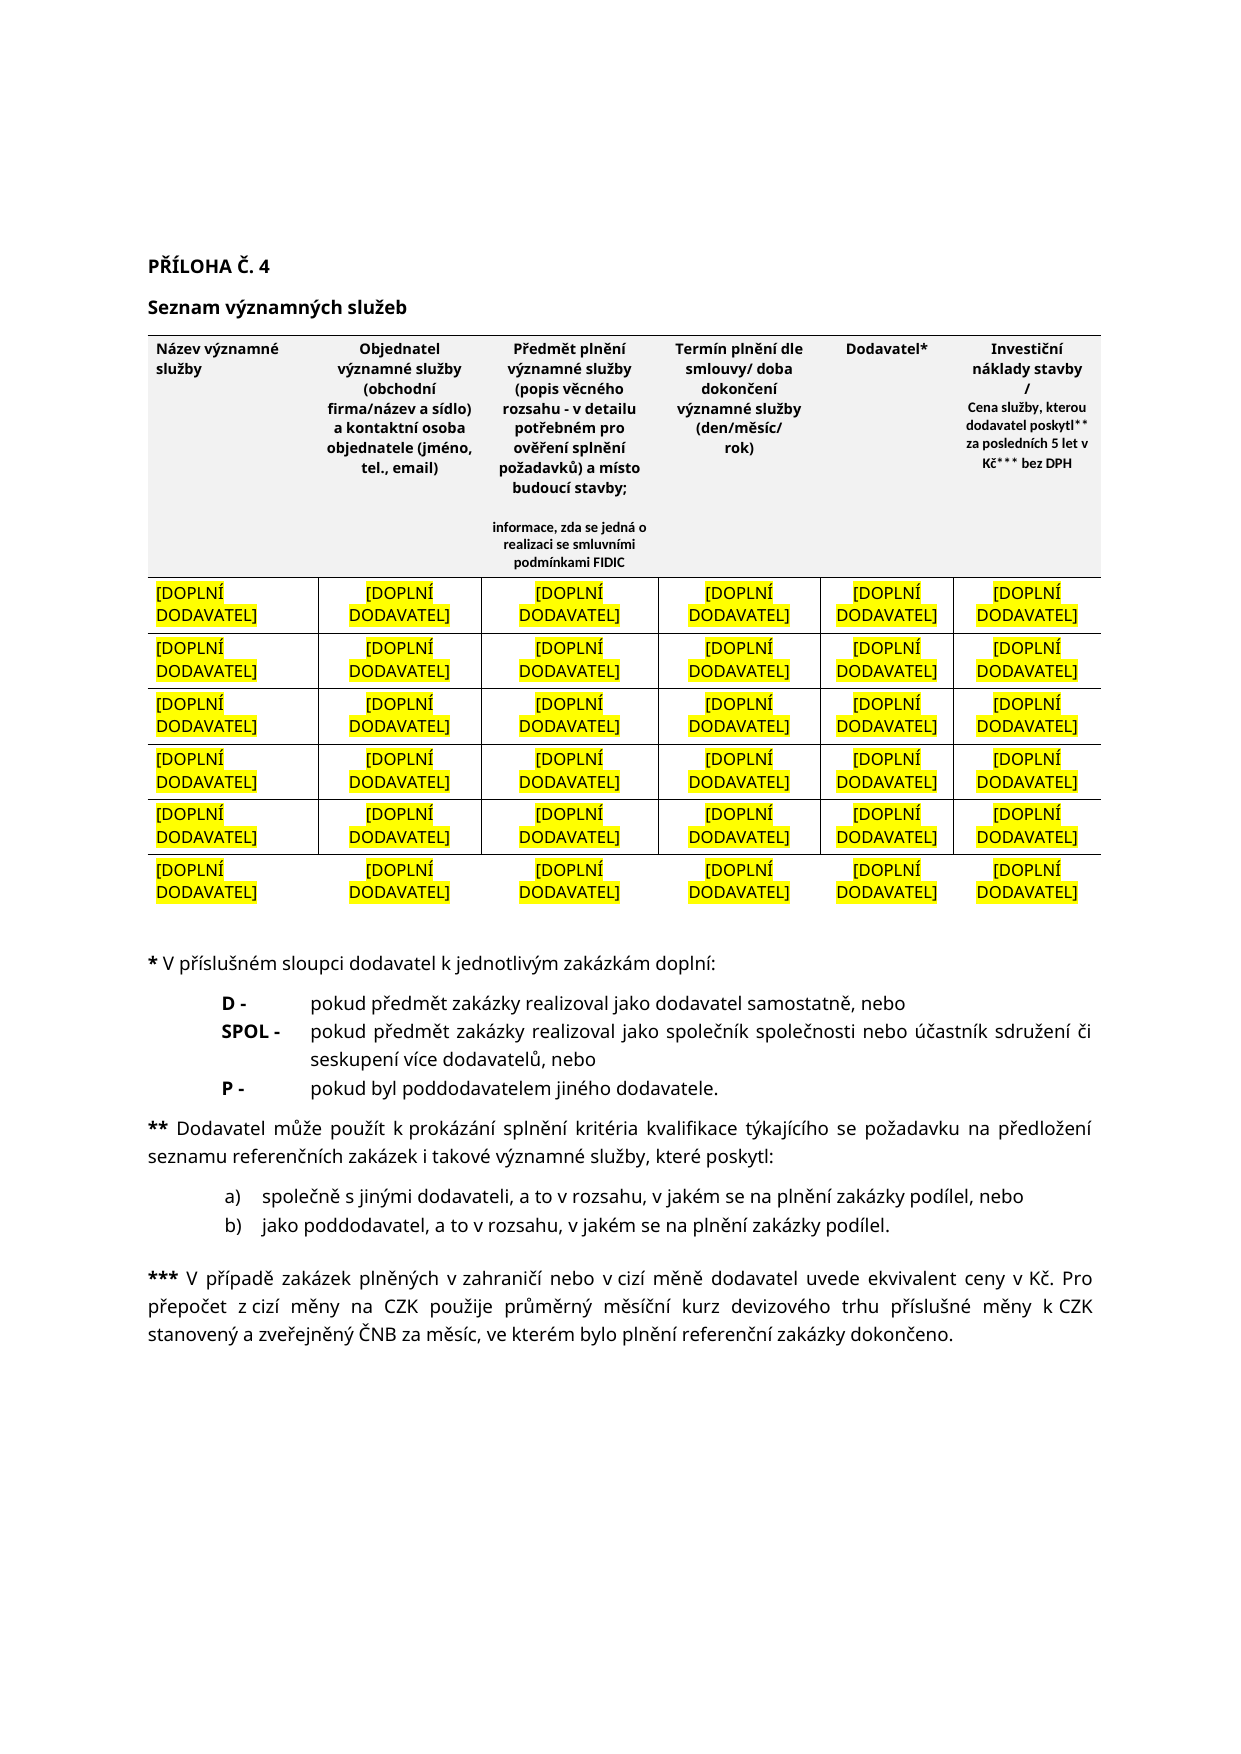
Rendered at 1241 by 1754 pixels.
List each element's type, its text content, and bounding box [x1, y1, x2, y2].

table_cell [DOPLNÍ DODAVATEL] [148, 578, 318, 633]
table_cell [DOPLNÍ DODAVATEL] [482, 745, 658, 799]
table_cell [DOPLNÍ DODAVATEL] [482, 578, 658, 633]
table_header Objednatel významné služby (obchodní firma/název a sídlo) a kontaktní osoba objednatele (jméno, tel., email) [318, 336, 481, 577]
table_cell [DOPLNÍ DODAVATEL] [659, 634, 820, 688]
table_cell [DOPLNÍ DODAVATEL] [659, 578, 820, 633]
list společně s jinými dodavateli, a to v rozsahu, v jakém se na plnění zakázky podílel, nebo [224, 1184, 1093, 1209]
table_cell [DOPLNÍ DODAVATEL] [148, 800, 318, 854]
table_cell [DOPLNÍ DODAVATEL] [659, 689, 820, 743]
table_cell [DOPLNÍ DODAVATEL] [953, 855, 1101, 910]
text P - pokud byl poddodavatelem jiného dodavatele. [221, 1075, 1093, 1100]
table_header Termín plnění dle smlouvy/ doba dokončení významné služby (den/měsíc/ rok) [658, 336, 820, 577]
table_cell [DOPLNÍ DODAVATEL] [658, 855, 820, 910]
table_header Předmět plnění významné služby (popis věcného rozsahu - v detailu potřebném pro ověření splnění požadavků) a místo budoucí stavby; informace, zda se jedná o realizaci se smluvními podmínkami FIDIC [481, 336, 658, 577]
table_cell [DOPLNÍ DODAVATEL] [659, 745, 820, 799]
table_cell [DOPLNÍ DODAVATEL] [319, 689, 481, 743]
table_cell [DOPLNÍ DODAVATEL] [821, 689, 953, 743]
table_cell [DOPLNÍ DODAVATEL] [481, 855, 658, 910]
table_cell [DOPLNÍ DODAVATEL] [954, 745, 1101, 799]
table_cell [DOPLNÍ DODAVATEL] [319, 578, 481, 633]
text D - pokud předmět zakázky realizoval jako dodavatel samostatně, nebo [221, 991, 1093, 1016]
table_cell [DOPLNÍ DODAVATEL] [318, 855, 481, 910]
table_cell [DOPLNÍ DODAVATEL] [148, 689, 318, 743]
text * V příslušném sloupci dodavatel k jednotlivým zakázkám doplní: [148, 950, 1093, 976]
table_cell [DOPLNÍ DODAVATEL] [954, 578, 1101, 633]
text Příloha č. 4 [148, 254, 1093, 279]
table_cell [DOPLNÍ DODAVATEL] [148, 634, 318, 688]
table_cell [DOPLNÍ DODAVATEL] [319, 800, 481, 854]
table_cell [DOPLNÍ DODAVATEL] [319, 634, 481, 688]
text Seznam významných služeb [148, 294, 1093, 320]
table_cell [DOPLNÍ DODAVATEL] [319, 745, 481, 799]
table_cell [DOPLNÍ DODAVATEL] [482, 689, 658, 743]
table_cell [DOPLNÍ DODAVATEL] [821, 634, 953, 688]
list jako poddodavatel, a to v rozsahu, v jakém se na plnění zakázky podílel. [224, 1212, 1093, 1237]
table_cell [DOPLNÍ DODAVATEL] [821, 578, 953, 633]
table_cell [DOPLNÍ DODAVATEL] [954, 634, 1101, 688]
table_cell [DOPLNÍ DODAVATEL] [820, 855, 953, 910]
table_cell [DOPLNÍ DODAVATEL] [659, 800, 820, 854]
table_cell [DOPLNÍ DODAVATEL] [954, 800, 1101, 854]
text SPOL - pokud předmět zakázky realizoval jako společník společnosti nebo účastník sdružení či seskupení více dodavatelů, nebo [221, 1019, 1093, 1072]
table_cell [DOPLNÍ DODAVATEL] [482, 634, 658, 688]
table_cell [DOPLNÍ DODAVATEL] [148, 745, 318, 799]
table_header Název významné služby [148, 336, 318, 577]
table_header Investiční náklady stavby / Cena služby, kterou dodavatel poskytl** za posledních 5 let v Kč*** bez DPH [953, 336, 1101, 577]
table_cell [DOPLNÍ DODAVATEL] [821, 800, 953, 854]
text ** Dodavatel může použít k prokázání splnění kritéria kvalifikace týkajícího se požadavku na předložení seznamu referenčních zakázek i takové významné služby, které poskytl: [148, 1115, 1093, 1169]
text *** V případě zakázek plněných v zahraničí nebo v cizí měně dodavatel uvede ekvivalent ceny v Kč. Pro přepočet z cizí měny na CZK použije průměrný měsíční kurz devizového trhu příslušné měny k CZK stanovený a zveřejněný ČNB za měsíc, ve kterém bylo plnění referenční zakázky dokončeno. [148, 1265, 1093, 1347]
table_header Dodavatel* [820, 336, 953, 577]
table_cell [DOPLNÍ DODAVATEL] [954, 689, 1101, 743]
table_cell [DOPLNÍ DODAVATEL] [821, 745, 953, 799]
table_cell [DOPLNÍ DODAVATEL] [482, 800, 658, 854]
table_cell [DOPLNÍ DODAVATEL] [148, 855, 318, 910]
